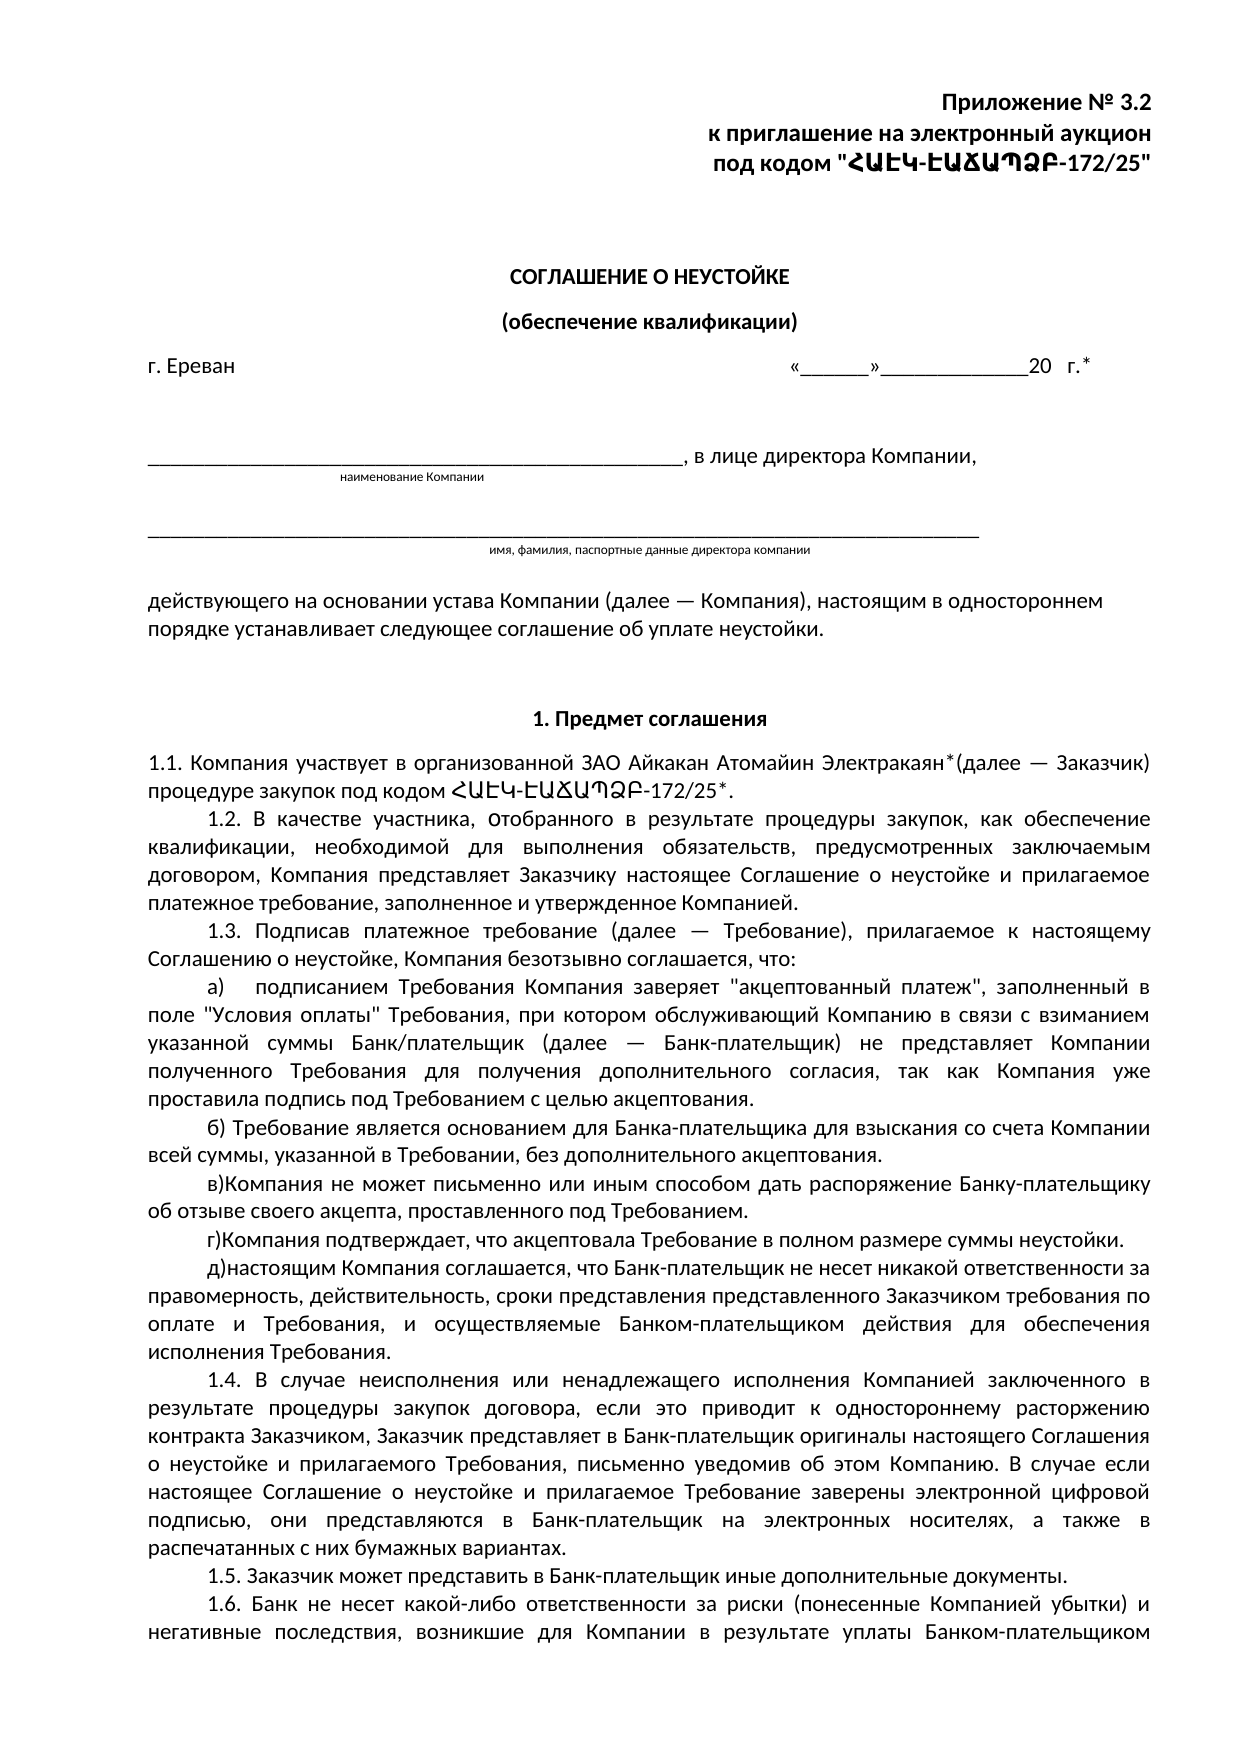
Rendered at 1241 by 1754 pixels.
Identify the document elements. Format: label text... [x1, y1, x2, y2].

text _________________________________________________________________________ [148, 513, 1152, 542]
text 1.1. Компания участвует в организованной ЗАО Айкакан Атомайин Электракаян*(далее — Заказчик) процедуре закупок под кодом ՀԱԷԿ-ԷԱՃԱՊՁԲ-172/25*. [148, 748, 1152, 804]
text г)Компания подтверждает, что акцептовала Требование в полном размере суммы неустойки. [148, 1225, 1152, 1253]
text 1.2. В качестве участника, օтобранного в результате процедуры закупок, как обеспечение квалификации, необходимой для выполнения обязательств, предусмотренных заключаемым договором, Kомпания представляет Заказчику настоящее Соглашение о неустойке и прилагаемое платежное требование, заполненное и утвержденное Компанией. [148, 804, 1152, 916]
text (обеспечение квалификации) [148, 307, 1152, 335]
text имя, фамилия, паспортные данные директора компании [148, 542, 1152, 569]
text в)Компания не может письменно или иным способом дать распоряжение Банку-плательщику об отзыве своего акцепта, проставленного под Требованием. [148, 1169, 1152, 1225]
table_header г. Ереван [136, 351, 635, 396]
text _______________________________________________, в лице директора Компании, [148, 441, 1152, 469]
text к приглашение на электронный аукцион [177, 117, 1152, 147]
text б) Требование является основанием для Банка-плательщика для взыскания со счета Компании всей суммы, указанной в Требовании, без дополнительного акцептования. [148, 1113, 1152, 1169]
table_header «______»_____________20 г.* [635, 351, 1104, 396]
text д)настоящим Компания соглашается, что Банк-плательщик не несет никакой ответственности за правомерность, действительность, сроки представления представленного Заказчиком требования по оплате и Требования, и осуществляемые Банком-плательщиком действия для обеспечения исполнения Требования. [148, 1253, 1152, 1365]
text СОГЛАШЕНИЕ О НЕУСТОЙКЕ [148, 262, 1152, 290]
text порядке устанавливает следующее соглашение об уплате неустойки. [148, 614, 1152, 642]
text действующего на основании устава Компании (далее — Компания), настоящим в одностороннем [148, 586, 1152, 614]
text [148, 1589, 1152, 1645]
text Приложение № 3.2 [148, 86, 1152, 117]
text а) подписанием Требования Компания заверяет "акцептованный платеж", заполненный в поле "Условия оплаты" Требования, при котором обслуживающий Компанию в связи с взиманием указанной суммы Банк/плательщик (далее — Банк-плательщик) не представляет Компании полученного Требования для получения дополнительного согласия, так как Компания уже проставила подпись под Требованием с целью акцептования. [148, 972, 1152, 1113]
text 1.5. Заказчик может представить в Банк-плательщик иные дополнительные документы. [148, 1561, 1152, 1589]
text 1.3. Подписав платежное требование (далее — Требование), прилагаемое к настоящему Соглашению о неустойке, Компания безотзывно соглашается, что: [148, 916, 1152, 972]
text наименование Компании [340, 469, 1152, 497]
text 1.4. В случае неисполнения или ненадлежащего исполнения Компанией заключенного в результате процедуры закупок договора, если это приводит к одностороннему расторжению контракта Заказчиком, Заказчик представляет в Банк-плательщик оригиналы настоящего Соглашения о неустойке и прилагаемого Требования, письменно уведомив об этом Компанию. В случае если настоящее Соглашение о неустойке и прилагаемое Требование заверены электронной цифровой подписью, они представляются в Банк-плательщик на электронных носителях, а также в распечатанных с них бумажных вариантах. [148, 1365, 1152, 1561]
text под кодом "ՀԱԷԿ-ԷԱՃԱՊՁԲ-172/25" [177, 147, 1152, 178]
text 1. Предмет соглашения [148, 704, 1152, 732]
